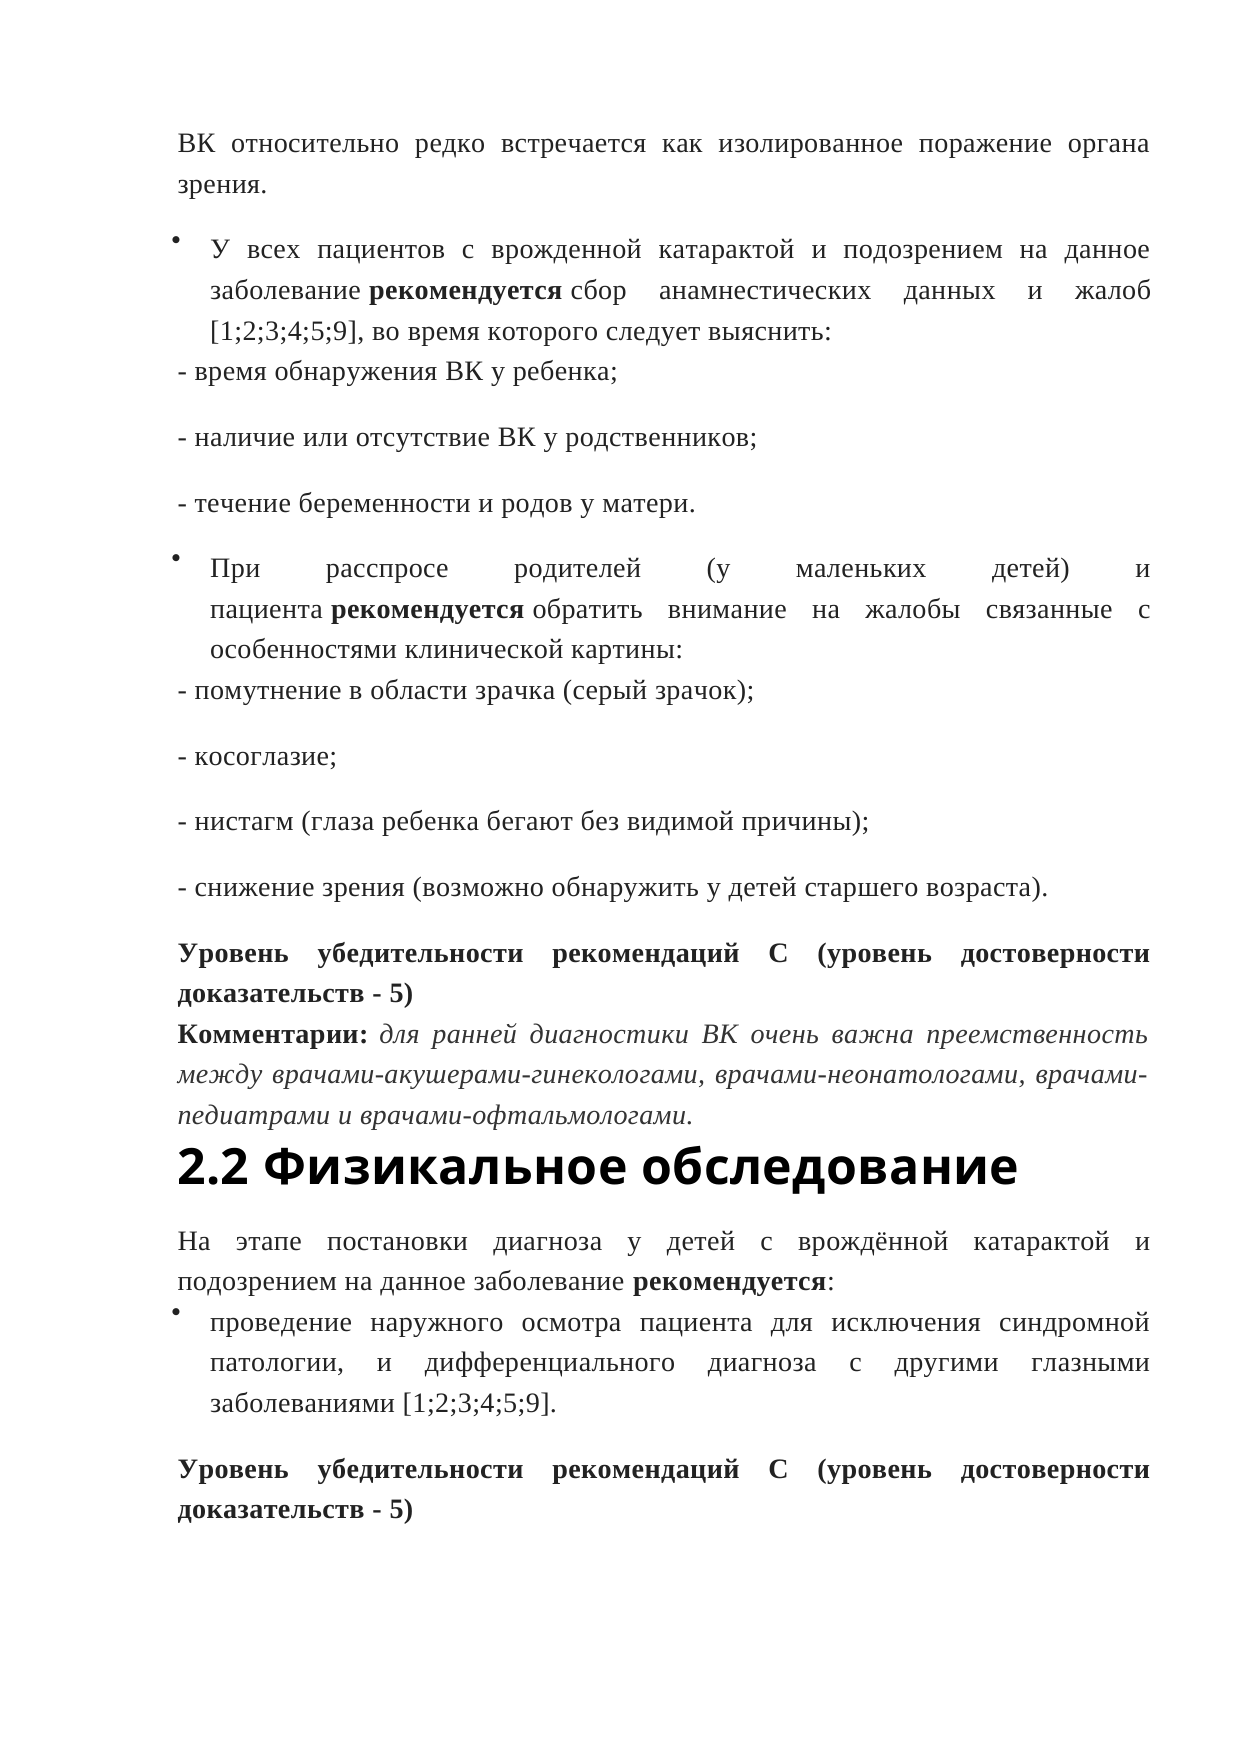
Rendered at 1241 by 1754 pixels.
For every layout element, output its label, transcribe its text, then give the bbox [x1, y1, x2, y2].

text - помутнение в области зрачка (серый зрачок); [177, 665, 1152, 706]
text Уровень убедительности рекомендаций C (уровень достоверности доказательств - 5) [177, 927, 1152, 1009]
text - косоглазие; [177, 731, 1152, 771]
text - нистагм (глаза ребенка бегают без видимой причины); [177, 796, 1152, 837]
text На этапе постановки диагноза у детей с врождённой катарактой и подозрением на данное заболевание рекомендуется: [177, 1215, 1152, 1297]
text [177, 1443, 1152, 1525]
text 2.2 Физикальное обследование [177, 1131, 1152, 1199]
text - наличие или отсутствие ВК у родственников; [177, 412, 1152, 452]
list проведение наружного осмотра пациента для исключения синдромной патологии, и дифференциального диагноза с другими глазными заболеваниями [1;2;3;4;5;9]. [172, 1297, 1152, 1418]
text - течение беременности и родов у матери. [177, 477, 1152, 518]
list У всех пациентов с врожденной катарактой и подозрением на данное заболевание рекомендуется сбор анамнестических данных и жалоб [1;2;3;4;5;9], во время которого следует выяснить: [172, 224, 1152, 346]
text ВК относительно редко встречается как изолированное поражение органа зрения. [177, 118, 1152, 199]
text - снижение зрения (возможно обнаружить у детей старшего возраста). [177, 862, 1152, 902]
text - время обнаружения ВК у ребенка; [177, 346, 1152, 387]
list При расспросе родителей (у маленьких детей) и пациента рекомендуется обратить внимание на жалобы связанные с особенностями клинической картины: [172, 543, 1152, 665]
text Комментарии: для ранней диагностики ВК очень важна преемственность между врачами-акушерами-гинекологами, врачами-неонатологами, врачами-педиатрами и врачами-офтальмологами. [177, 1009, 1152, 1131]
